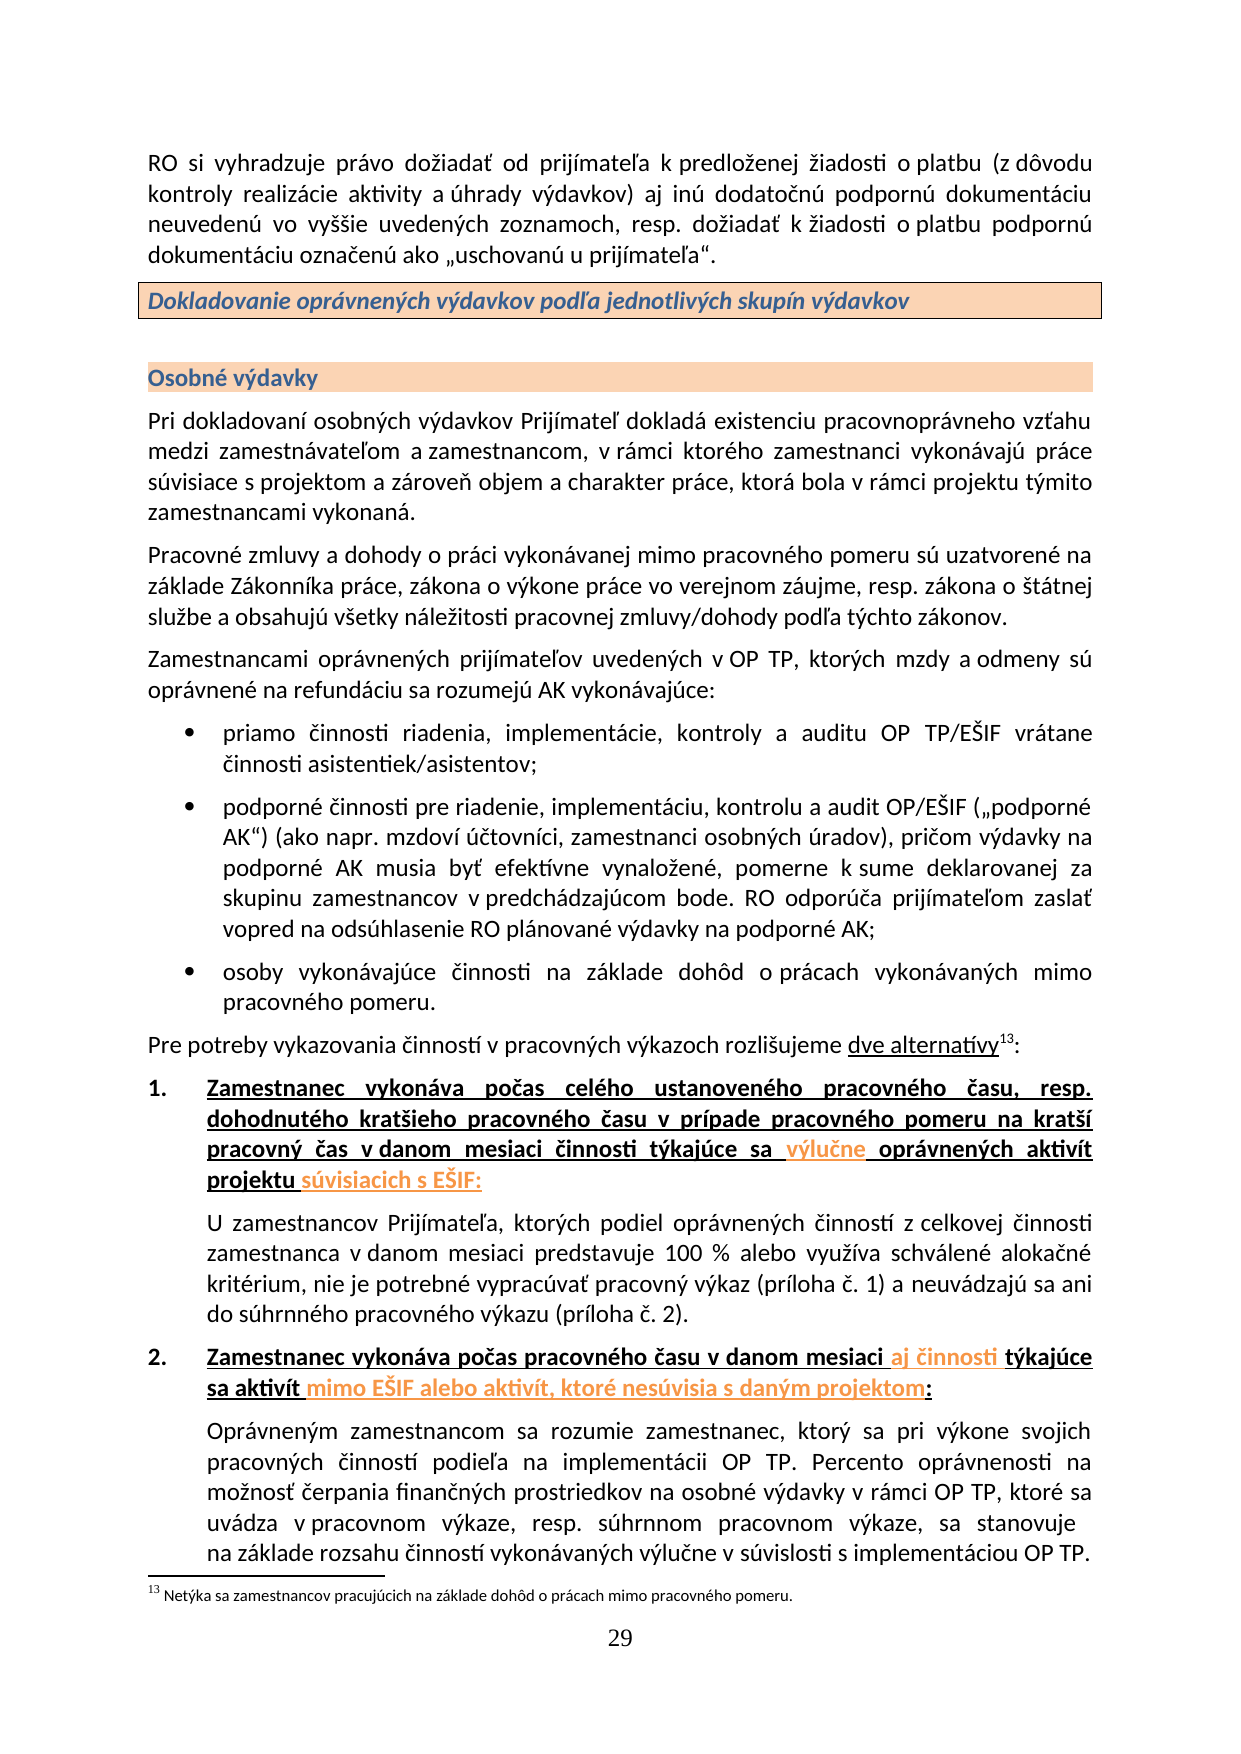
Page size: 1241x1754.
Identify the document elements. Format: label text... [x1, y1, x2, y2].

text Oprávneným zamestnancom sa rozumie zamestnanec, ktorý sa pri výkone svojich pracovných činností podieľa na implementácii OP TP. Percento oprávnenosti na možnosť čerpania finančných prostriedkov na osobné výdavky v rámci OP TP, ktoré sa uvádza v pracovnom výkaze, resp. súhrnnom pracovnom výkaze, sa stanovuje na základe rozsahu činností vykonávaných výlučne v súvislosti s implementáciou OP TP. [207, 1415, 1093, 1568]
text Zamestnancami oprávnených prijímateľov uvedených v OP TP, ktorých mzdy a odmeny sú oprávnené na refundáciu sa rozumejú AK vykonávajúce: [148, 644, 1093, 705]
text Dokladovanie oprávnených výdavkov podľa jednotlivých skupín výdavkov [139, 283, 1101, 318]
list podporné činnosti pre riadenie, implementáciu, kontrolu a audit OP/EŠIF („podporné AK“) (ako napr. mzdoví účtovníci, zamestnanci osobných úradov), pričom výdavky na podporné AK musia byť efektívne vynaložené, pomerne k sume deklarovanej za skupinu zamestnancov v predchádzajúcom bode. RO odporúča prijímateľom zaslať vopred na odsúhlasenie RO plánované výdavky na podporné AK; [185, 791, 1093, 943]
text Pri dokladovaní osobných výdavkov Prijímateľ dokladá existenciu pracovnoprávneho vzťahu medzi zamestnávateľom a zamestnancom, v rámci ktorého zamestnanci vykonávajú práce súvisiace s projektom a zároveň objem a charakter práce, ktorá bola v rámci projektu týmito zamestnancami vykonaná. [148, 405, 1093, 527]
list Zamestnanec vykonáva počas celého ustanoveného pracovného času, resp. dohodnutého kratšieho pracovného času v prípade pracovného pomeru na kratší pracovný čas v danom mesiaci činnosti týkajúce sa výlučne oprávnených aktivít projektu súvisiacich s EŠIF: [148, 1072, 1093, 1194]
text Pracovné zmluvy a dohody o práci vykonávanej mimo pracovného pomeru sú uzatvorené na základe Zákonníka práce, zákona o výkone práce vo verejnom záujme, resp. zákona o štátnej službe a obsahujú všetky náležitosti pracovnej zmluvy/dohody podľa týchto zákonov. [148, 539, 1093, 631]
list priamo činnosti riadenia, implementácie, kontroly a auditu OP TP/EŠIF vrátane činnosti asistentiek/asistentov; [185, 717, 1093, 778]
list Zamestnanec vykonáva počas pracovného času v danom mesiaci aj činnosti týkajúce sa aktivít mimo EŠIF alebo aktivít, ktoré nesúvisia s daným projektom: [148, 1342, 1093, 1403]
list osoby vykonávajúce činnosti na základe dohôd o prácach vykonávaných mimo pracovného pomeru. [185, 956, 1093, 1017]
text Osobné výdavky [148, 362, 1093, 392]
text U zamestnancov Prijímateľa, ktorých podiel oprávnených činností z celkovej činnosti zamestnanca v danom mesiaci predstavuje 100 % alebo využíva schválené alokačné kritérium, nie je potrebné vypracúvať pracovný výkaz (príloha č. 1) a neuvádzajú sa ani do súhrnného pracovného výkazu (príloha č. 2). [207, 1207, 1093, 1329]
text Pre potreby vykazovania činností v pracovných výkazoch rozlišujeme dve alternatívy: [148, 1029, 1093, 1060]
text RO si vyhradzuje právo dožiadať od prijímateľa k predloženej žiadosti o platbu (z dôvodu kontroly realizácie aktivity a úhrady výdavkov) aj inú dodatočnú podpornú dokumentáciu neuvedenú vo vyššie uvedených zoznamoch, resp. dožiadať k žiadosti o platbu podpornú dokumentáciu označenú ako „uschovanú u prijímateľa“. [148, 148, 1093, 270]
